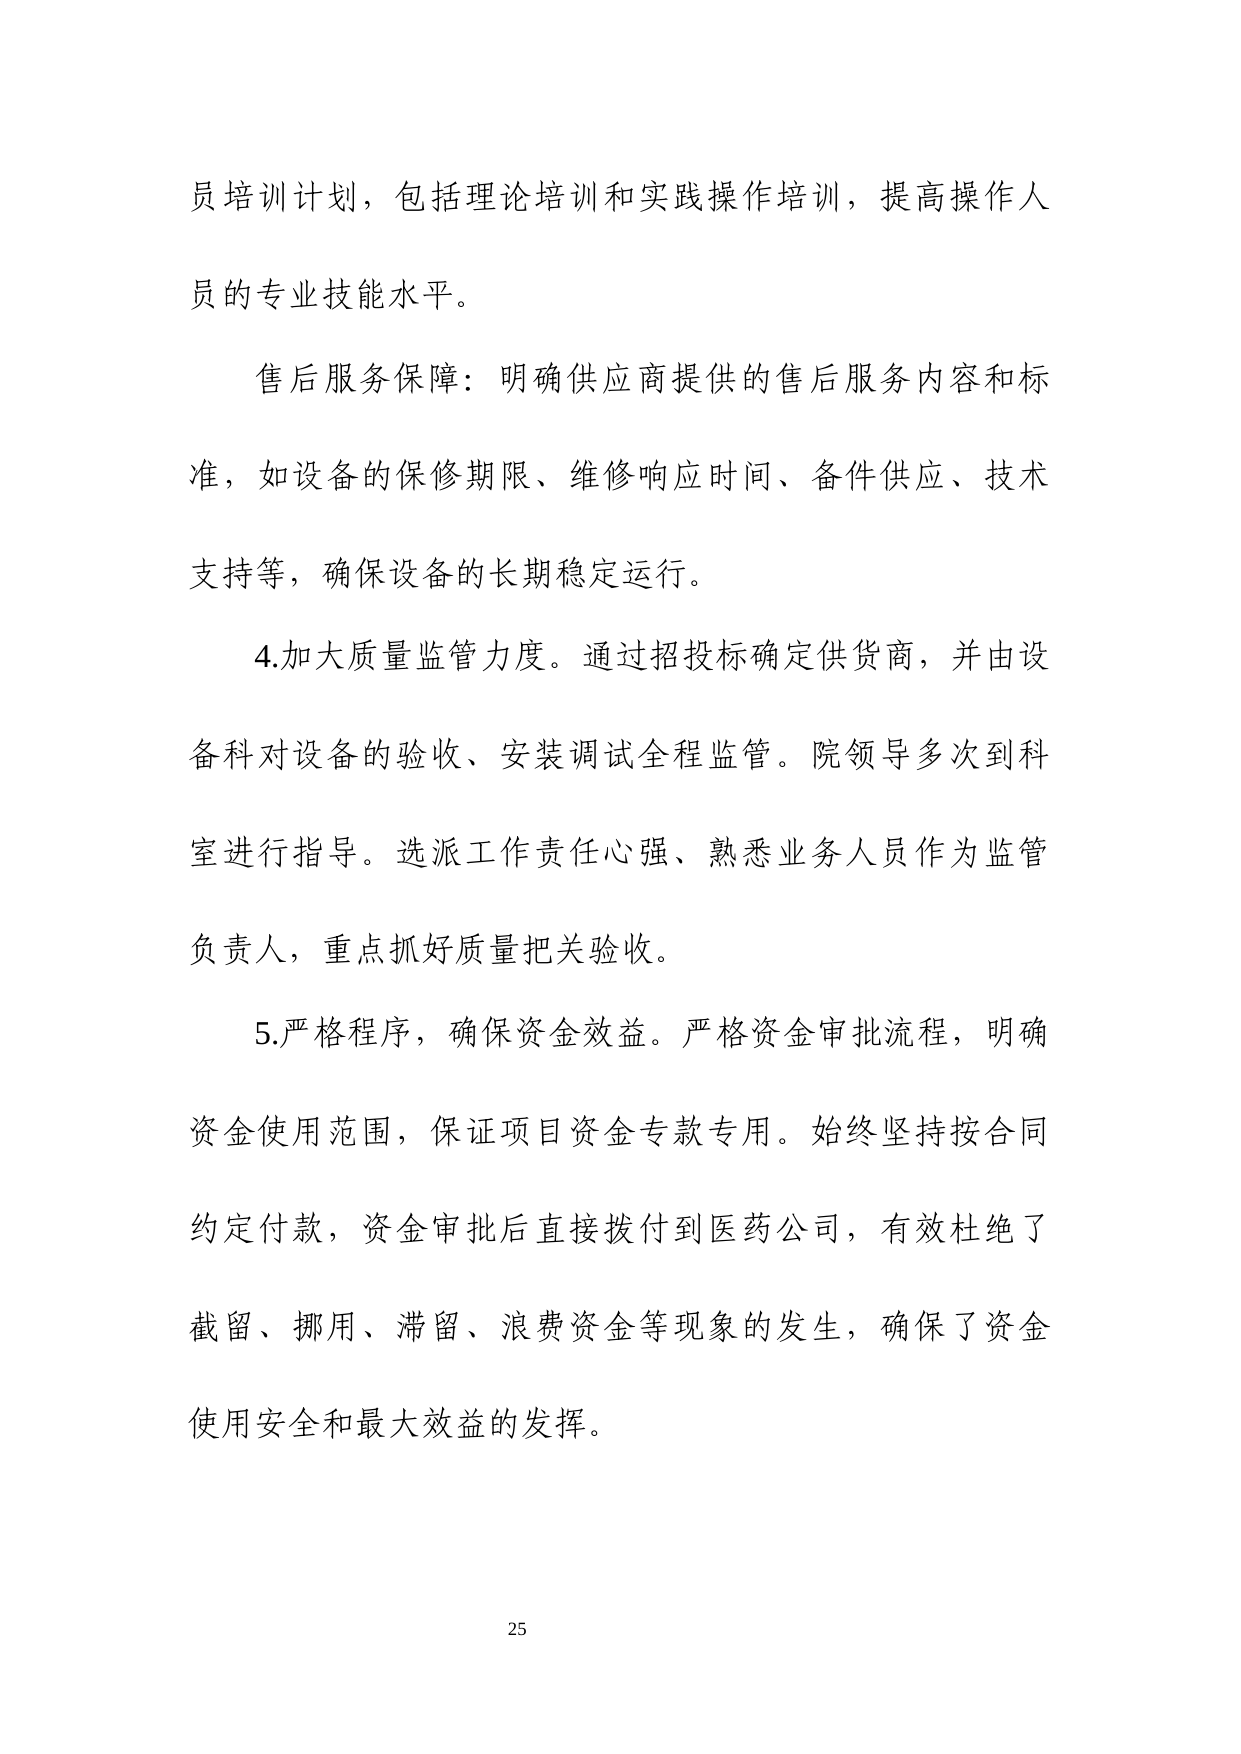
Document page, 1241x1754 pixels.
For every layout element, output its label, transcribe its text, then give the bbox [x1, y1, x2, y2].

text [187, 162, 1053, 324]
text 5.严格程序，确保资金效益。严格资金审批流程，明确资金使用范围，保证项目资金专款专用。始终坚持按合同约定付款，资金审批后直接拨付到医药公司，有效杜绝了截留、挪用、滞留、浪费资金等现象的发生，确保了资金使用安全和最大效益的发挥。 [187, 999, 1053, 1454]
text 售后服务保障：明确供应商提供的售后服务内容和标准，如设备的保修期限、维修响应时间、备件供应、技术支持等，确保设备的长期稳定运行。 [187, 343, 1053, 603]
text 4.加大质量监管力度。通过招投标确定供货商，并由设备科对设备的验收、安装调试全程监管。院领导多次到科室进行指导。选派工作责任心强、熟悉业务人员作为监管负责人，重点抓好质量把关验收。 [187, 622, 1053, 980]
